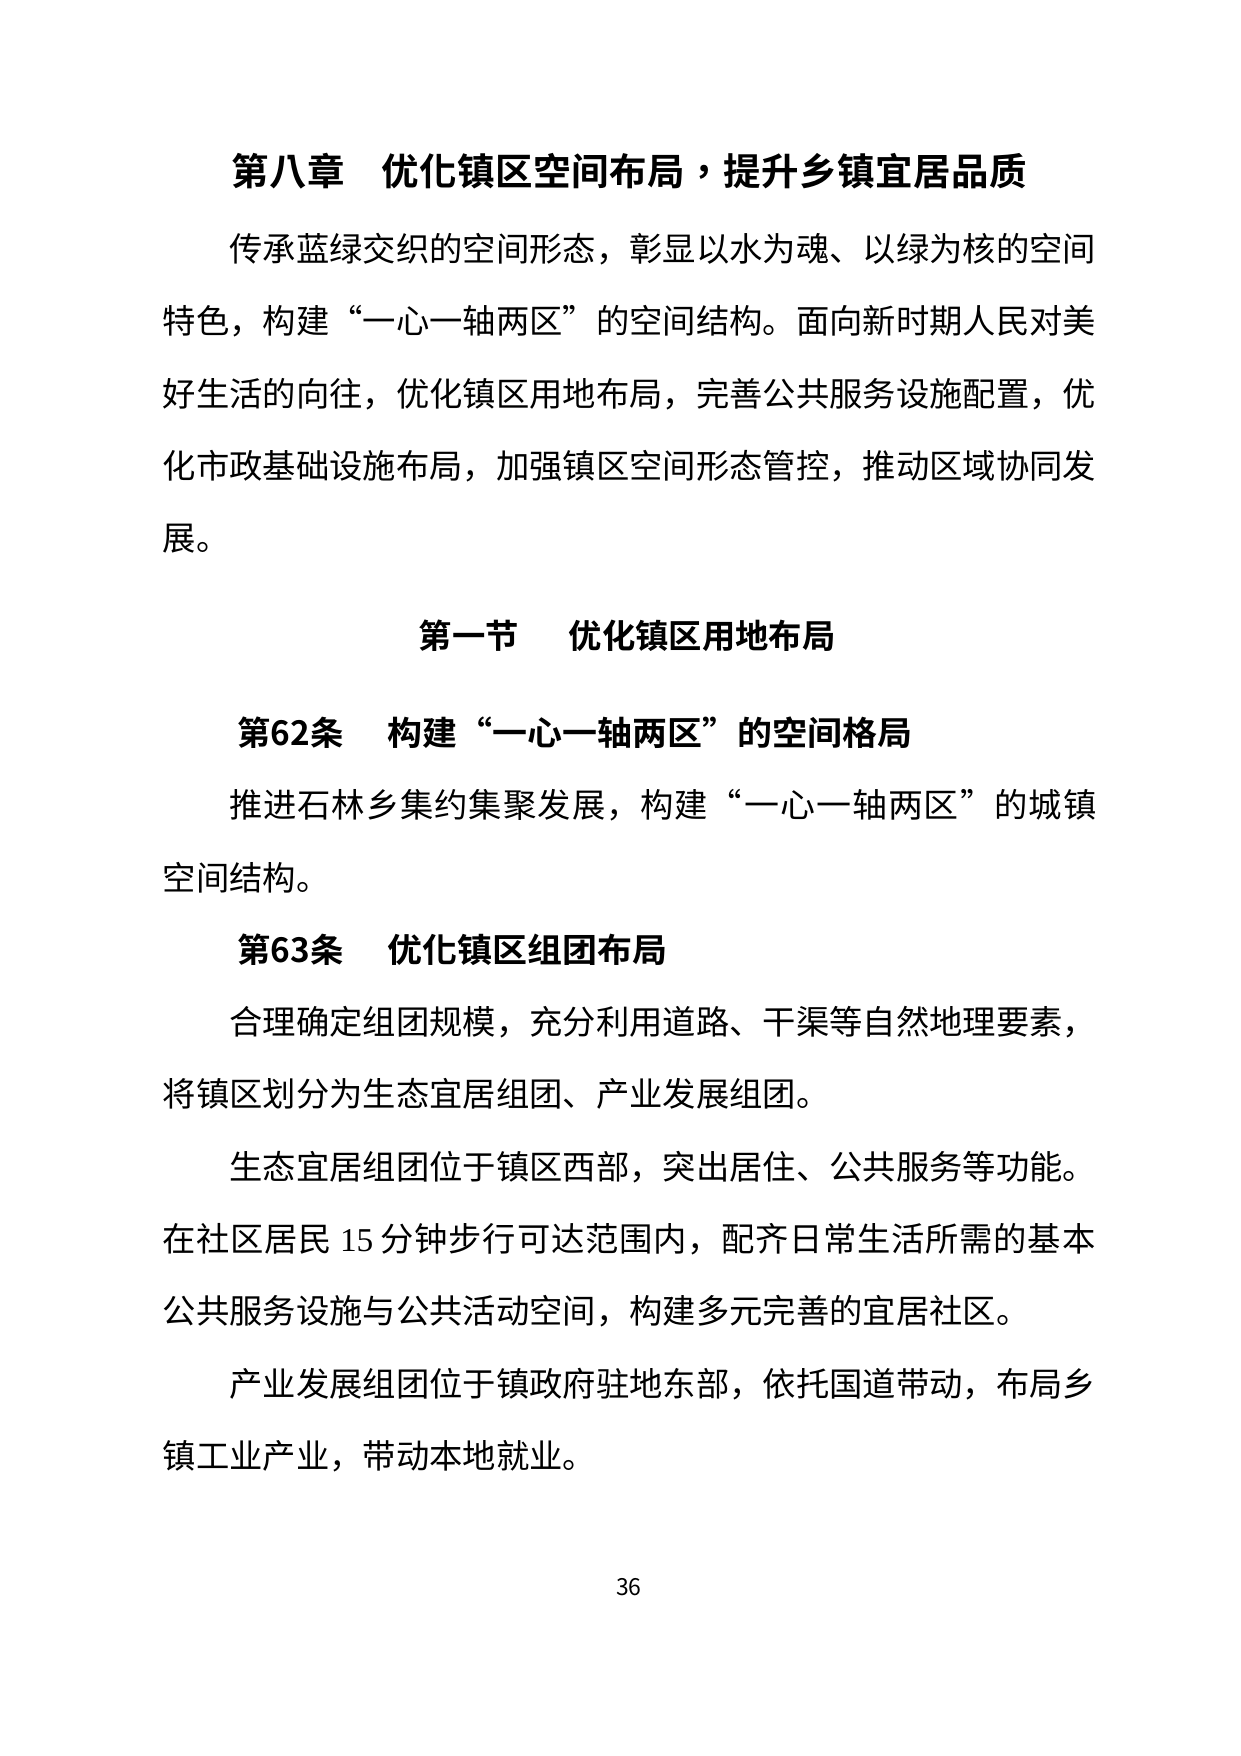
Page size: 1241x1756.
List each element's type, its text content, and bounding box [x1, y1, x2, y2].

subtitle 优化镇区空间布局，提升乡镇宜居品质 [162, 142, 1096, 196]
subtitle 优化镇区用地布局 [162, 609, 1091, 658]
text 构建“一心一轴两区”的空间格局 [162, 707, 1085, 755]
text 传承蓝绿交织的空间形态，彰显以水为魂、以绿为核的空间特色，构建“一心一轴两区”的空间结构。面向新时期人民对美好生活的向往，优化镇区用地布局，完善公共服务设施配置，优化市政基础设施布局，加强镇区空间形态管控，推动区域协同发展。 [162, 223, 1096, 560]
text 生态宜居组团位于镇区西部，突出居住、公共服务等功能。在社区居民15分钟步行可达范围内，配齐日常生活所需的基本公共服务设施与公共活动空间，构建多元完善的宜居社区。 [162, 1141, 1096, 1333]
text 合理确定组团规模，充分利用道路、干渠等自然地理要素，将镇区划分为生态宜居组团、产业发展组团。 [162, 996, 1096, 1116]
text 推进石林乡集约集聚发展，构建“一心一轴两区”的城镇空间结构。 [162, 779, 1096, 899]
text 优化镇区组团布局 [162, 924, 1085, 972]
text 产业发展组团位于镇政府驻地东部，依托国道带动，布局乡镇工业产业，带动本地就业。 [162, 1357, 1096, 1478]
